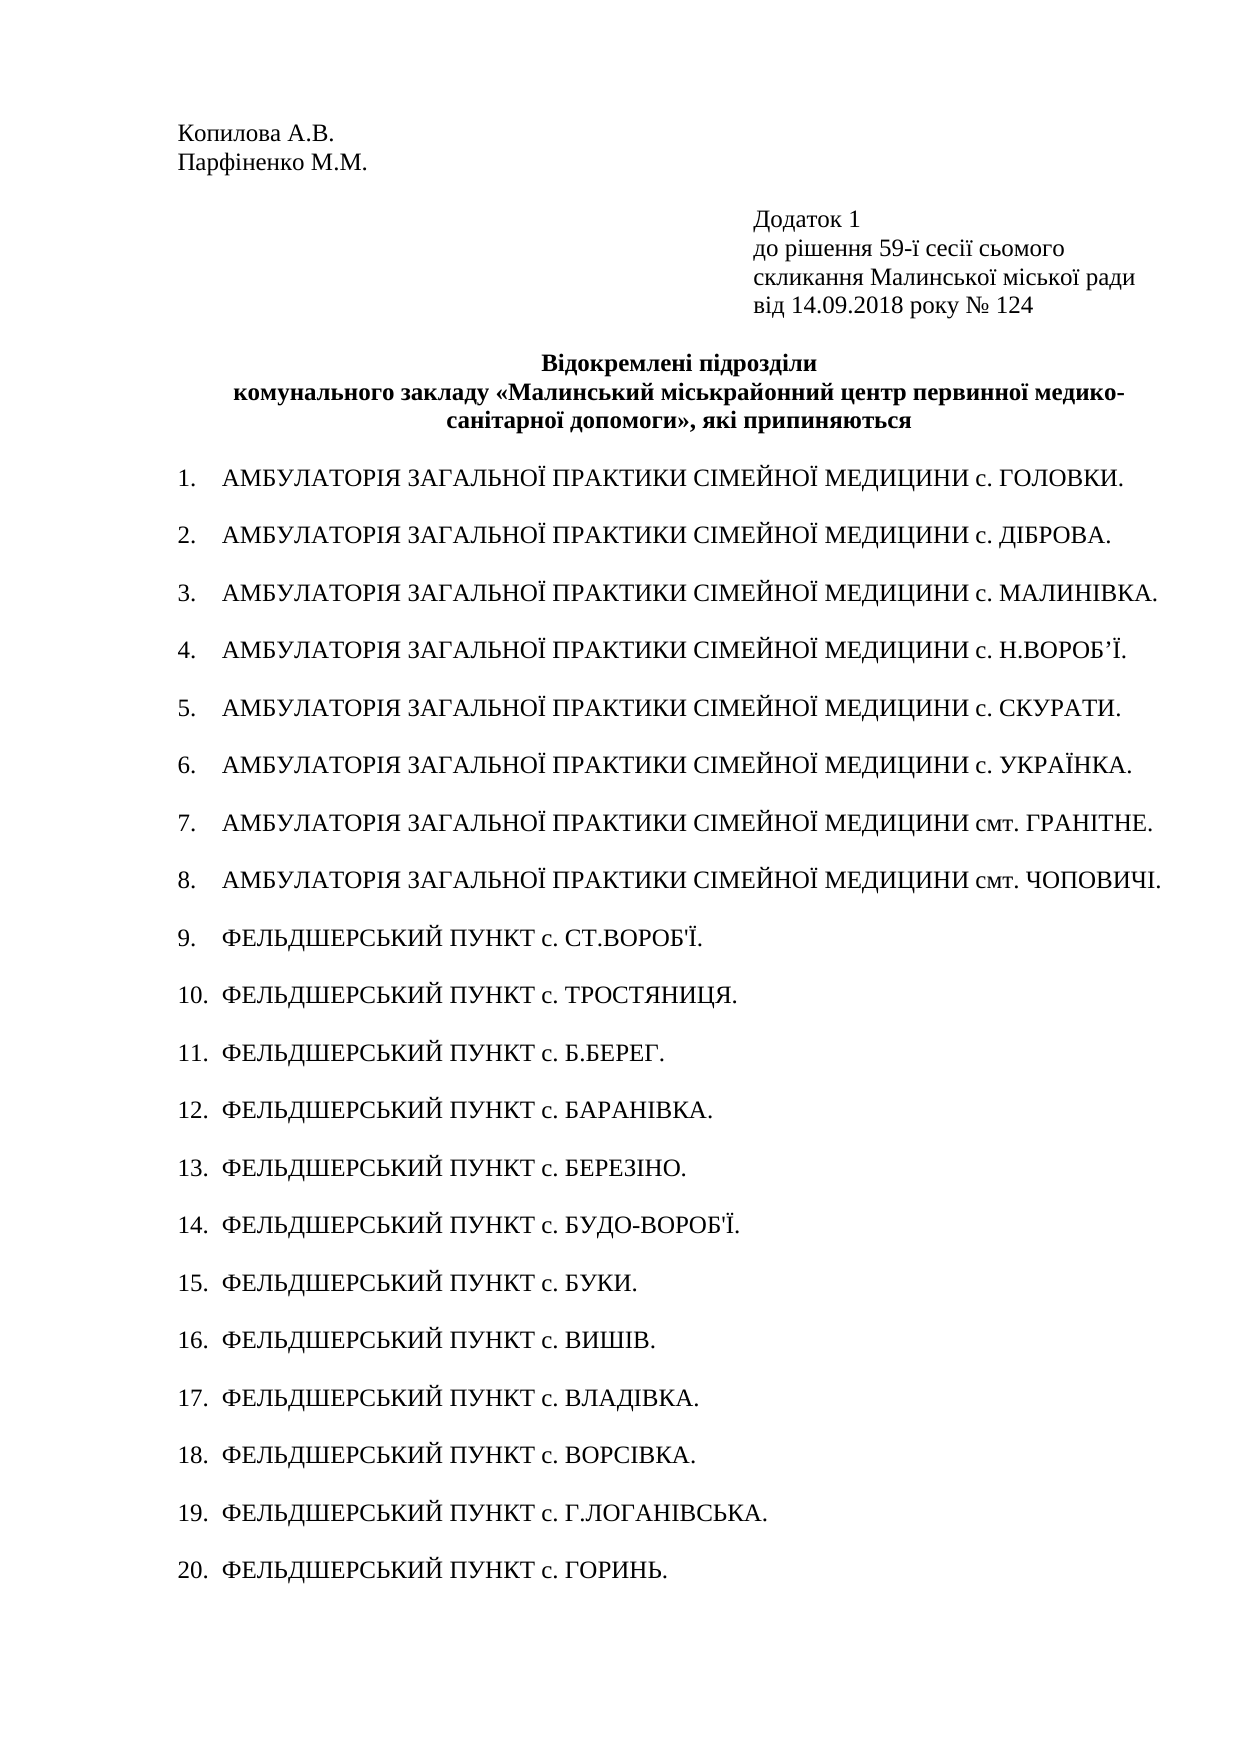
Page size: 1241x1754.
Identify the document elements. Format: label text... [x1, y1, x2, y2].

list АМБУЛАТОРІЯ ЗАГАЛЬНОЇ ПРАКТИКИ СІМЕЙНОЇ МЕДИЦИНИ с. ГОЛОВКИ. [177, 463, 1181, 492]
text комунального закладу «Малинський міськрайонний центр первинної медико-санітарної допомоги», які припиняються [177, 377, 1181, 434]
list АМБУЛАТОРІЯ ЗАГАЛЬНОЇ ПРАКТИКИ СІМЕЙНОЇ МЕДИЦИНИ с. Н.ВОРОБ’Ї. [177, 636, 1181, 664]
list АМБУЛАТОРІЯ ЗАГАЛЬНОЇ ПРАКТИКИ СІМЕЙНОЇ МЕДИЦИНИ с. СКУРАТИ. [177, 693, 1181, 722]
list АМБУЛАТОРІЯ ЗАГАЛЬНОЇ ПРАКТИКИ СІМЕЙНОЇ МЕДИЦИНИ смт. ЧОПОВИЧІ. [177, 866, 1181, 894]
list АМБУЛАТОРІЯ ЗАГАЛЬНОЇ ПРАКТИКИ СІМЕЙНОЇ МЕДИЦИНИ с. МАЛИНІВКА. [177, 578, 1181, 607]
text до рішення 59-ї сесії сьомого скликання Малинської міської ради [753, 233, 1181, 291]
list АМБУЛАТОРІЯ ЗАГАЛЬНОЇ ПРАКТИКИ СІМЕЙНОЇ МЕДИЦИНИ с. ДІБРОВА. [177, 521, 1181, 549]
list ФЕЛЬДШЕРСЬКИЙ ПУНКТ с. ВИШІВ. [177, 1326, 1181, 1354]
text Парфіненко М.М. [177, 147, 1181, 176]
list ФЕЛЬДШЕРСЬКИЙ ПУНКТ с. ТРОСТЯНИЦЯ. [177, 981, 1181, 1009]
text від 14.09.2018 року № 124 [753, 291, 1181, 319]
list ФЕЛЬДШЕРСЬКИЙ ПУНКТ с. БУКИ. [177, 1268, 1181, 1297]
text Додаток 1 [753, 204, 1181, 233]
list АМБУЛАТОРІЯ ЗАГАЛЬНОЇ ПРАКТИКИ СІМЕЙНОЇ МЕДИЦИНИ с. УКРАЇНКА. [177, 751, 1181, 779]
text Відокремлені підрозділи [177, 348, 1181, 377]
list АМБУЛАТОРІЯ ЗАГАЛЬНОЇ ПРАКТИКИ СІМЕЙНОЇ МЕДИЦИНИ смт. ГРАНІТНЕ. [177, 808, 1181, 837]
list ФЕЛЬДШЕРСЬКИЙ ПУНКТ с. БАРАНІВКА. [177, 1096, 1181, 1124]
text Копилова А.В. [177, 118, 1181, 147]
list ФЕЛЬДШЕРСЬКИЙ ПУНКТ с. СТ.ВОРОБ'Ї. [177, 923, 1181, 952]
list ФЕЛЬДШЕРСЬКИЙ ПУНКТ с. Б.БЕРЕГ. [177, 1038, 1181, 1067]
list ФЕЛЬДШЕРСЬКИЙ ПУНКТ с. БЕРЕЗІНО. [177, 1153, 1181, 1182]
list ФЕЛЬДШЕРСЬКИЙ ПУНКТ с. Г.ЛОГАНІВСЬКА. [177, 1498, 1181, 1527]
list ФЕЛЬДШЕРСЬКИЙ ПУНКТ с. ВЛАДІВКА. [177, 1383, 1181, 1412]
list ФЕЛЬДШЕРСЬКИЙ ПУНКТ с. ГОРИНЬ. [177, 1556, 1181, 1584]
list ФЕЛЬДШЕРСЬКИЙ ПУНКТ с. ВОРСІВКА. [177, 1441, 1181, 1469]
list ФЕЛЬДШЕРСЬКИЙ ПУНКТ с. БУДО-ВОРОБ'Ї. [177, 1211, 1181, 1239]
